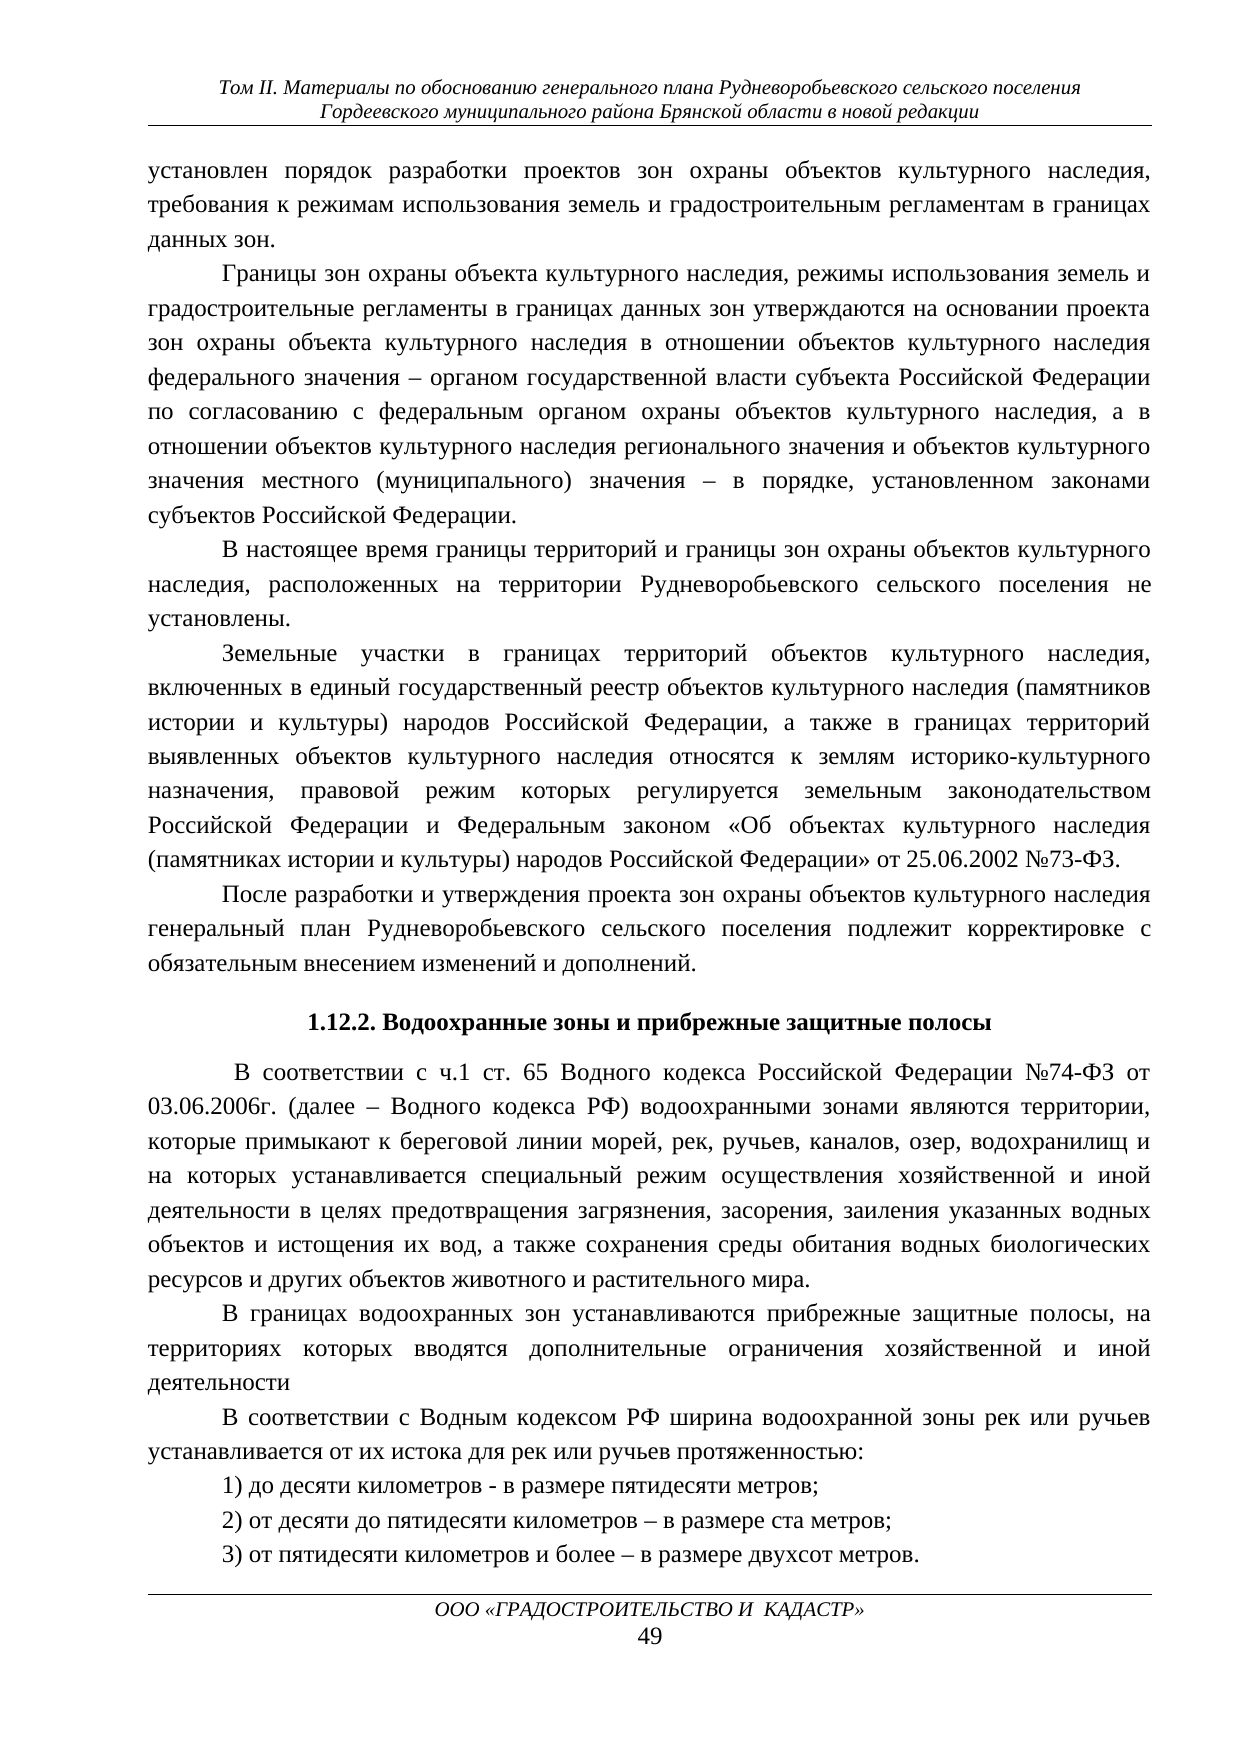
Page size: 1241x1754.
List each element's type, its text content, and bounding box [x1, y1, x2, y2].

text 1) до десяти километров - в размере пятидесяти метров; [148, 1471, 1152, 1499]
subtitle 1.12.2. Водоохранные зоны и прибрежные защитные полосы [148, 1007, 1152, 1036]
title В границах водоохранных зон устанавливаются прибрежные защитные полосы, на территориях которых вводятся дополнительные ограничения хозяйственной и иной деятельности [148, 1298, 1152, 1396]
text В настоящее время границы территорий и границы зон охраны объектов культурного наследия, расположенных на территории Рудневоробьевского сельского поселения не установлены. [148, 534, 1152, 632]
text Границы зон охраны объекта культурного наследия, режимы использования земель и градостроительные регламенты в границах данных зон утверждаются на основании проекта зон охраны объекта культурного наследия в отношении объектов культурного наследия федерального значения – органом государственной власти субъекта Российской Федерации по согласованию с федеральным органом охраны объектов культурного наследия, а в отношении объектов культурного наследия регионального значения и объектов культурного значения местного (муниципального) значения – в порядке, установленном законами субъектов Российской Федерации. [148, 258, 1152, 528]
title В соответствии с ч.1 ст. 65 Водного кодекса Российской Федерации №74-ФЗ от 03.06.2006г. (далее – Водного кодекса РФ) водоохранными зонами являются территории, которые примыкают к береговой линии морей, рек, ручьев, каналов, озер, водохранилищ и на которых устанавливается специальный режим осуществления хозяйственной и иной деятельности в целях предотвращения загрязнения, засорения, заиления указанных водных объектов и истощения их вод, а также сохранения среды обитания водных биологических ресурсов и других объектов животного и растительного мира. [148, 1057, 1152, 1292]
text После разработки и утверждения проекта зон охраны объектов культурного наследия генеральный план Рудневоробьевского сельского поселения подлежит корректировке с обязательным внесением изменений и дополнений. [148, 879, 1152, 977]
text Земельные участки в границах территорий объектов культурного наследия, включенных в единый государственный реестр объектов культурного наследия (памятников истории и культуры) народов Российской Федерации, а также в границах территорий выявленных объектов культурного наследия относятся к землям историко-культурного назначения, правовой режим которых регулируется земельным законодательством Российской Федерации и Федеральным законом «Об объектах культурного наследия (памятниках истории и культуры) народов Российской Федерации» от 25.06.2002 №73-ФЗ. [148, 638, 1152, 873]
text В соответствии с Водным кодексом РФ ширина водоохранной зоны рек или ручьев устанавливается от их истока для рек или ручьев протяженностью: [148, 1402, 1152, 1465]
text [148, 155, 1152, 253]
text 2) от десяти до пятидесяти километров – в размере ста метров; [148, 1505, 1152, 1534]
text 3) от пятидесяти километров и более – в размере двухсот метров. [148, 1539, 1152, 1568]
